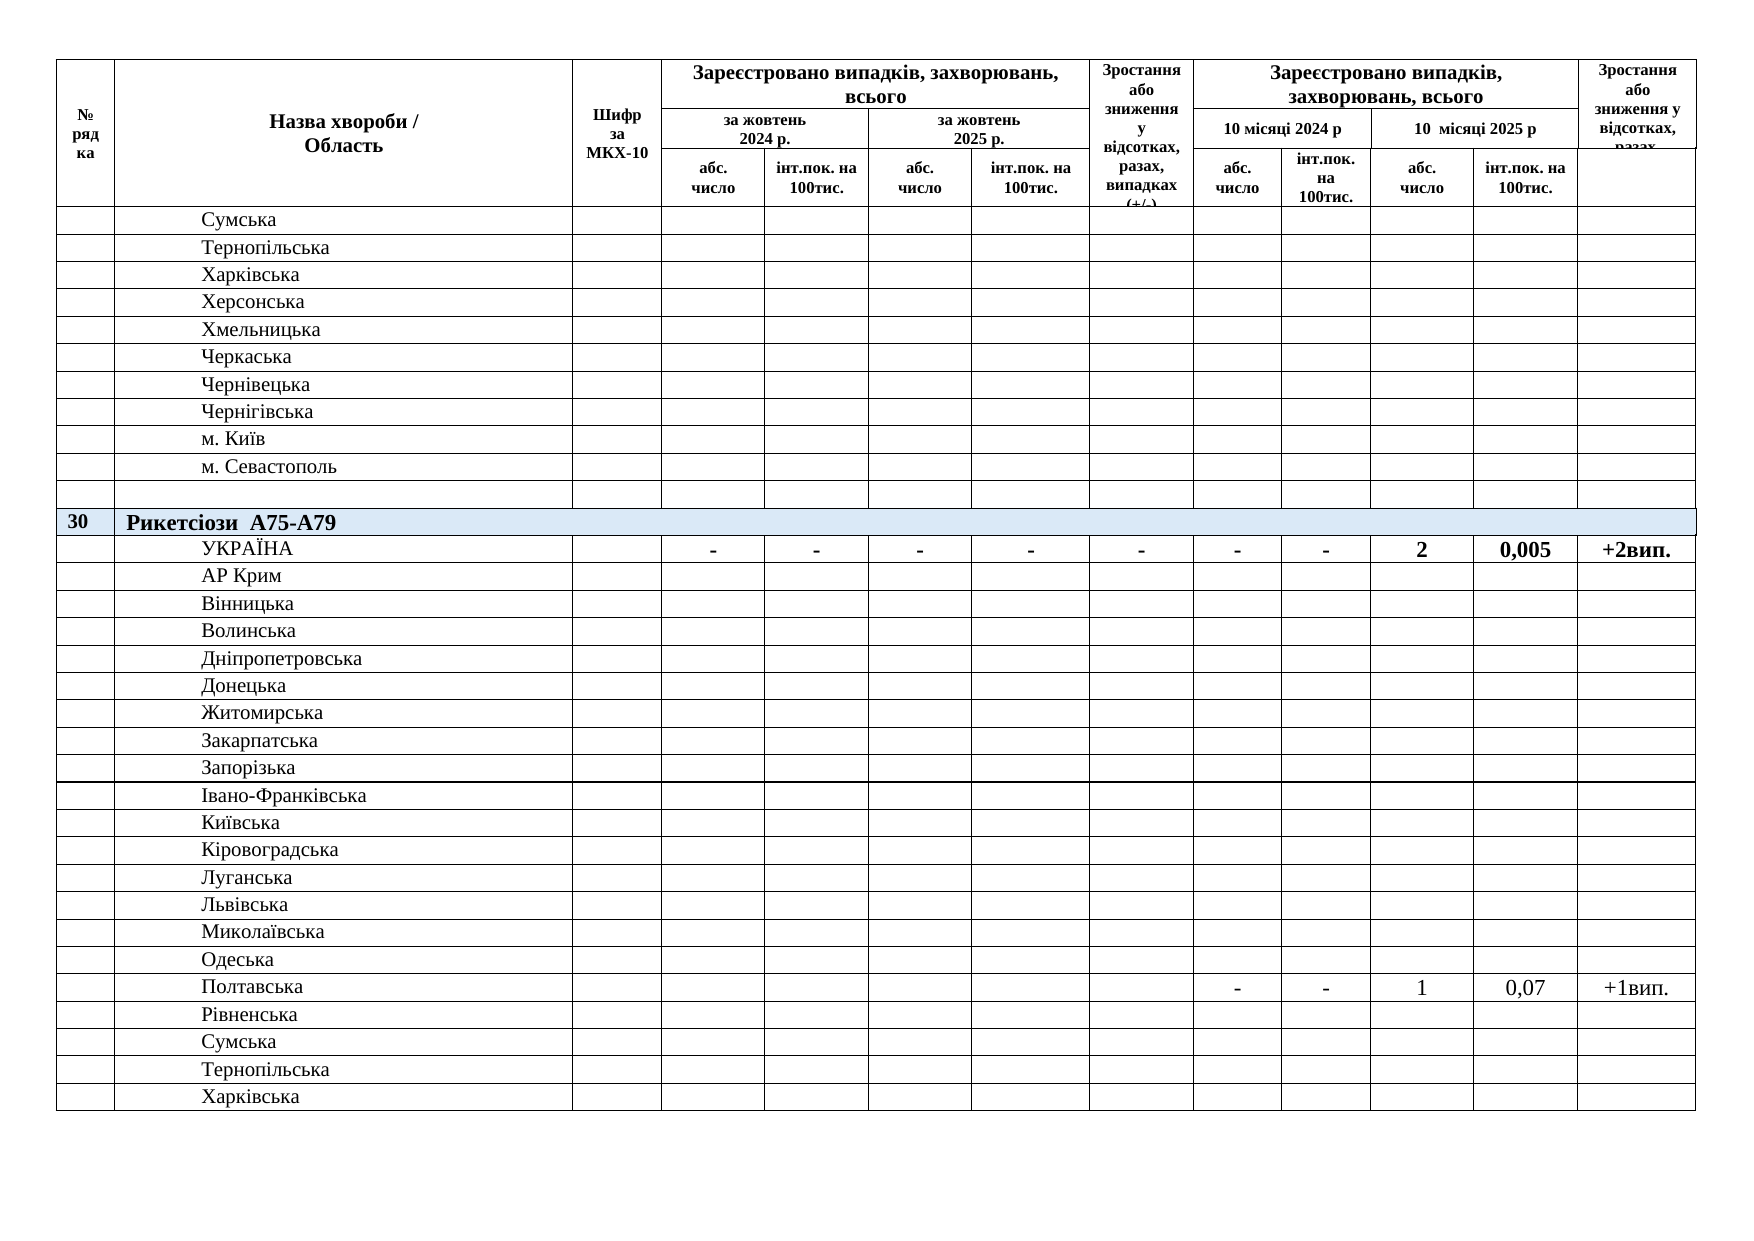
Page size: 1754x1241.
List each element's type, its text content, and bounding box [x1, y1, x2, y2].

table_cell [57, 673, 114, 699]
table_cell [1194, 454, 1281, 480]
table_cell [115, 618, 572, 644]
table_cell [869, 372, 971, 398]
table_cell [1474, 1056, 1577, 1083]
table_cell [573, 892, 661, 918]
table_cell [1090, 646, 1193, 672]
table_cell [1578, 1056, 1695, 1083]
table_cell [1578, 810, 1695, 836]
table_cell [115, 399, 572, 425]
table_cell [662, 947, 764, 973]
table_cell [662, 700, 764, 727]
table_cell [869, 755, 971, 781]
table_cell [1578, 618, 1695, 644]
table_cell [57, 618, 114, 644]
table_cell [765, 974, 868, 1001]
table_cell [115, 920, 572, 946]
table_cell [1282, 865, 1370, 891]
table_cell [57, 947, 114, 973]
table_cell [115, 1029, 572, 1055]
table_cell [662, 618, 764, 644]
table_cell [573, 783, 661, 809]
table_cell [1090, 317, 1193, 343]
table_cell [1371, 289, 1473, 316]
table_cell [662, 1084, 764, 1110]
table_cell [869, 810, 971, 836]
table_cell 10 місяці 2025 р [1372, 109, 1578, 148]
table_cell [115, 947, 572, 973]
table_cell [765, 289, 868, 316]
table_header Зростання або зниження у відсотках, разах, випадках (+/-) [1090, 60, 1193, 206]
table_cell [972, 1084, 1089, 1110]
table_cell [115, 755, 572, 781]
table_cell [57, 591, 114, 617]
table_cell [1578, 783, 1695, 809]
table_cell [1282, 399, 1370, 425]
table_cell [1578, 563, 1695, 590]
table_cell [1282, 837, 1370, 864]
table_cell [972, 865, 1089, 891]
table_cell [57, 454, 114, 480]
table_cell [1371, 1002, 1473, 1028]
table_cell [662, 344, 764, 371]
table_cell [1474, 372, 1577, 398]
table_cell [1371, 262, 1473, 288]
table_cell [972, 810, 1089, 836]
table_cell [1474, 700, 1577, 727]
table_cell абс. число [662, 149, 764, 206]
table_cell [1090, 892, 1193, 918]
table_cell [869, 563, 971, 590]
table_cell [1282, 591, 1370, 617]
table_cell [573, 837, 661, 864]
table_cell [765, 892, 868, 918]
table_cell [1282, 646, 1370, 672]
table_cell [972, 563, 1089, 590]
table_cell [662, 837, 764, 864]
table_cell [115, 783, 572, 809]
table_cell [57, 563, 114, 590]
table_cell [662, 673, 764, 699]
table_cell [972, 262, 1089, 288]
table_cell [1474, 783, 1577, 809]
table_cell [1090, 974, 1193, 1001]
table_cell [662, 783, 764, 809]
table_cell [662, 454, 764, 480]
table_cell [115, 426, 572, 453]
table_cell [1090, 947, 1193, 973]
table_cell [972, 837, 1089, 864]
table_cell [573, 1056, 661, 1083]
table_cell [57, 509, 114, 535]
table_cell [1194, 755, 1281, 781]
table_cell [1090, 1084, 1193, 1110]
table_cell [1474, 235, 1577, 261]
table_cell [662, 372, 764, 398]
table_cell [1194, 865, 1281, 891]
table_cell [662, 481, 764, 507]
table_header Зареєстровано випадків, захворювань, всього [662, 60, 1089, 108]
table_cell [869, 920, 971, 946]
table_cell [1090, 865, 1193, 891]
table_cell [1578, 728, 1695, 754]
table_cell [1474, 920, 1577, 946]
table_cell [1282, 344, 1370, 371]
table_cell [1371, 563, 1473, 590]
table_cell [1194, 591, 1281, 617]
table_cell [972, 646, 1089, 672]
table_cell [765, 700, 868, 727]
table_header Шифр за МКХ-10 [573, 60, 661, 206]
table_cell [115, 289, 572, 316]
table_cell інт.пок. на 100тис. [1282, 149, 1370, 206]
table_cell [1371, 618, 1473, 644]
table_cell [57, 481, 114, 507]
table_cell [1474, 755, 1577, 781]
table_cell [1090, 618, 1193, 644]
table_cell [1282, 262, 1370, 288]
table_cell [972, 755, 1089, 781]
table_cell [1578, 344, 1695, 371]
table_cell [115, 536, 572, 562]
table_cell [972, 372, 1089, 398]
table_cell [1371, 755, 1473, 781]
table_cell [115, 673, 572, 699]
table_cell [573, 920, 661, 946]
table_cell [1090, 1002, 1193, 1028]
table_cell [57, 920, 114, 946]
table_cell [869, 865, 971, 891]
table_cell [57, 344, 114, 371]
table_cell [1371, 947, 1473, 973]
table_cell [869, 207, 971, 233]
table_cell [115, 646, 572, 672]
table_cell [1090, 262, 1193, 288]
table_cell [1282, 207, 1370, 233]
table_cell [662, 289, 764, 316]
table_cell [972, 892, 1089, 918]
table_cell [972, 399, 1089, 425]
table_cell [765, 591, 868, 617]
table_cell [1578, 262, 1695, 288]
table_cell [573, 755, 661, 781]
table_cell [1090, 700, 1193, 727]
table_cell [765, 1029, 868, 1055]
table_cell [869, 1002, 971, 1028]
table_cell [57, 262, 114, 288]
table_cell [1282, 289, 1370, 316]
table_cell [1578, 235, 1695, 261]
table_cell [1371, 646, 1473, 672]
table_cell 10 місяці 2024 р [1194, 109, 1371, 148]
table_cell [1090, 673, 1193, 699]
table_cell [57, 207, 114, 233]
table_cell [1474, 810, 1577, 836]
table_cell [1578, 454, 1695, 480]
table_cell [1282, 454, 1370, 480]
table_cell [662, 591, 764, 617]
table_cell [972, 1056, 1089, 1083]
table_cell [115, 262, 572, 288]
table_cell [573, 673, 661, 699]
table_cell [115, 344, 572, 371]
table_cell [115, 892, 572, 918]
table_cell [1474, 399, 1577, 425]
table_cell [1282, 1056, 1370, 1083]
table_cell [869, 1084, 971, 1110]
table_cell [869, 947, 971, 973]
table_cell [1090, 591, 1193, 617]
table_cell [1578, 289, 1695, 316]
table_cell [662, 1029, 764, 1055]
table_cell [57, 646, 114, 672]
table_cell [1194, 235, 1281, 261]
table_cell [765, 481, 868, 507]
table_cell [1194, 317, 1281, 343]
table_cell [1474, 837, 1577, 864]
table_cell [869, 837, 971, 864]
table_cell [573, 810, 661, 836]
table_header № рядка [57, 60, 114, 206]
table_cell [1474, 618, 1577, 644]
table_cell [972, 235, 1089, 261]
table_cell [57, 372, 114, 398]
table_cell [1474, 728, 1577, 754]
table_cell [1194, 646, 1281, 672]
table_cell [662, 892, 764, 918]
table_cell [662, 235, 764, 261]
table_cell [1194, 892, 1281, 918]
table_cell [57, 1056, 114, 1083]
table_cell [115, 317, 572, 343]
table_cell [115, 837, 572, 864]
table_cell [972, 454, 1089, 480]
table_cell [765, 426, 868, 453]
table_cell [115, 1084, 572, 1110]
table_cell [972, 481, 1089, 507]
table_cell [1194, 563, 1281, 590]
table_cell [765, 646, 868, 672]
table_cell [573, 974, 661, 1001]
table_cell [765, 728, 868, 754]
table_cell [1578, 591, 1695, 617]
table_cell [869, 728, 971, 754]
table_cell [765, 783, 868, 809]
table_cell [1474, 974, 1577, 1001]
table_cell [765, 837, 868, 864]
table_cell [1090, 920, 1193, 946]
table_cell за жовтень 2024 р. [662, 109, 868, 148]
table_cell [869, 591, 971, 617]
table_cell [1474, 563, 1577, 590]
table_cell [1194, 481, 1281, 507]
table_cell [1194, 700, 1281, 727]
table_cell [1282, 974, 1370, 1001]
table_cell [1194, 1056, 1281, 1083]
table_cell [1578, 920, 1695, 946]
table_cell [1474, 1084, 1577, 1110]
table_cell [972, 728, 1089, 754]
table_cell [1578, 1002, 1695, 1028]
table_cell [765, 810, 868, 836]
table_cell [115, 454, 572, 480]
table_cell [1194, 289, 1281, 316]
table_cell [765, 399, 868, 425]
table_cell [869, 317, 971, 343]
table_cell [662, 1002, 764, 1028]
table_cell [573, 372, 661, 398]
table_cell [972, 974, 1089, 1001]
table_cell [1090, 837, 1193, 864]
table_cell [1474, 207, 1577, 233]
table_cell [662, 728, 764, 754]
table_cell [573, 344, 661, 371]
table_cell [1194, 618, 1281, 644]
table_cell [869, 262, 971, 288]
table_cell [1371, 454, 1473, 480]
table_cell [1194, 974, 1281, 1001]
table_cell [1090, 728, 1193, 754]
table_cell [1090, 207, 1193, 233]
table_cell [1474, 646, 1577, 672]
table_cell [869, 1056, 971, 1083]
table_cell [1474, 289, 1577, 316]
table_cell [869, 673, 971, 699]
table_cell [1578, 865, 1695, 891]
table_cell за жовтень 2025 р. [869, 109, 1089, 148]
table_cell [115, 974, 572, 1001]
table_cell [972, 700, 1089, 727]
table_header Зростання або зниження у відсотках, разах, випадках (+/-) [1579, 60, 1696, 148]
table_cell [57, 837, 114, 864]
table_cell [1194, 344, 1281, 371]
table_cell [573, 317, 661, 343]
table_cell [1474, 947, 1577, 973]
table_cell абс. число [1371, 149, 1473, 206]
table_cell [1578, 149, 1695, 206]
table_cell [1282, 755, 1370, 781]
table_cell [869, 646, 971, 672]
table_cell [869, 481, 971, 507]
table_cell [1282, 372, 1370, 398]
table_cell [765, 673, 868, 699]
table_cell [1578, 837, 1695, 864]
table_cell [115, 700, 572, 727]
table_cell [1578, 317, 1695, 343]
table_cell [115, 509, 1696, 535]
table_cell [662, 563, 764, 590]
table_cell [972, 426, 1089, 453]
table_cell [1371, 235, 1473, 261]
table_cell абс. число [869, 149, 971, 206]
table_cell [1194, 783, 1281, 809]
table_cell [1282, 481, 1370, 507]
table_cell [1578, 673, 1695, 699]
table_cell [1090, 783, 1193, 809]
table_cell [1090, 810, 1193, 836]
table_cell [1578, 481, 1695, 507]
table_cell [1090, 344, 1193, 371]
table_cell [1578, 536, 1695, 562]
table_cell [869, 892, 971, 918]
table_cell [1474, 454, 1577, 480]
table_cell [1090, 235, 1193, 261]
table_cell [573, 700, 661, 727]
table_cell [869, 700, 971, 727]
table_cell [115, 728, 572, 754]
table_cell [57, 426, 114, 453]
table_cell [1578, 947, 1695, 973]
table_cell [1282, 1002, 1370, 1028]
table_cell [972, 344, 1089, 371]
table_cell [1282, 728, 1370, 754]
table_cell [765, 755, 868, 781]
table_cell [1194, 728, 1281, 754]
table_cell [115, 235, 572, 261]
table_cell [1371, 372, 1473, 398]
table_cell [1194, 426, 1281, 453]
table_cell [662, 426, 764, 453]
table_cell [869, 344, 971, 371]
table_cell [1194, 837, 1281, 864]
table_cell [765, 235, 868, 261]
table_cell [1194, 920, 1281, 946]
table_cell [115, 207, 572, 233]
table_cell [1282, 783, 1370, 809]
table_cell інт.пок. на 100тис. [1474, 149, 1577, 206]
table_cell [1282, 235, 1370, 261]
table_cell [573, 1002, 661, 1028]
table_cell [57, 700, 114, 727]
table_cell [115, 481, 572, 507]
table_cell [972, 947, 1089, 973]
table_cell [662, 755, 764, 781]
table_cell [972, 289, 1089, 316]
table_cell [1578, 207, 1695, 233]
table_header Зареєстровано випадків, захворювань, всього [1194, 60, 1578, 108]
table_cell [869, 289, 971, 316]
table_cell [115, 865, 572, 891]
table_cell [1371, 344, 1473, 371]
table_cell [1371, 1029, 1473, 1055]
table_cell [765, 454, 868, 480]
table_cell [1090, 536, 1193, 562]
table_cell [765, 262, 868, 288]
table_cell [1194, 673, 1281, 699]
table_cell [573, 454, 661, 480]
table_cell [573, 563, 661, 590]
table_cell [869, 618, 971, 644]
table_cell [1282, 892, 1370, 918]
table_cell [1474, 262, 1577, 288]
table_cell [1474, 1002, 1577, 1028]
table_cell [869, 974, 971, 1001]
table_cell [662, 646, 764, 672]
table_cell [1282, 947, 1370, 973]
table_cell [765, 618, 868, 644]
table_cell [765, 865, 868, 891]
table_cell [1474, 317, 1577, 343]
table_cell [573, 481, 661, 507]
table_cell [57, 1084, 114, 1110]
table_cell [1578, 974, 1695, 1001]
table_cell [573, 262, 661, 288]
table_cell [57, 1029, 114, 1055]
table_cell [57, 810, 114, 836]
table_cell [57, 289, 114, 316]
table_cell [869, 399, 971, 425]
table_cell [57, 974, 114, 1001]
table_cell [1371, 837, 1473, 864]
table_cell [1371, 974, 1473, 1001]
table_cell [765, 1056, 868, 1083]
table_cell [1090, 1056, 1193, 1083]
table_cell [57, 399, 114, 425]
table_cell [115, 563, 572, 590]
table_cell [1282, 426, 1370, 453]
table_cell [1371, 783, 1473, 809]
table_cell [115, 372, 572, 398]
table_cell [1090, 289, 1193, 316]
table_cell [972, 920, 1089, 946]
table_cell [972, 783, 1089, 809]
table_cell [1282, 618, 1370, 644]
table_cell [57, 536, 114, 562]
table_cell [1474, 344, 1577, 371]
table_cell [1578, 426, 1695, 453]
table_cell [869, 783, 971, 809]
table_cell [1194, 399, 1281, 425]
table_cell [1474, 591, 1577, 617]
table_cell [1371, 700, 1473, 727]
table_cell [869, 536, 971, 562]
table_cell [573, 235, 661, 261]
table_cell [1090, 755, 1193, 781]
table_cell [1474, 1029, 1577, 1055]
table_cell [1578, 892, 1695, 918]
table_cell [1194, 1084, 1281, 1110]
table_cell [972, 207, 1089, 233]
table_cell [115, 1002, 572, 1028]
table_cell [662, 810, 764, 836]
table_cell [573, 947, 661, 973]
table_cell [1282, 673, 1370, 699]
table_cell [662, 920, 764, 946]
table_cell абс. число [1194, 149, 1281, 206]
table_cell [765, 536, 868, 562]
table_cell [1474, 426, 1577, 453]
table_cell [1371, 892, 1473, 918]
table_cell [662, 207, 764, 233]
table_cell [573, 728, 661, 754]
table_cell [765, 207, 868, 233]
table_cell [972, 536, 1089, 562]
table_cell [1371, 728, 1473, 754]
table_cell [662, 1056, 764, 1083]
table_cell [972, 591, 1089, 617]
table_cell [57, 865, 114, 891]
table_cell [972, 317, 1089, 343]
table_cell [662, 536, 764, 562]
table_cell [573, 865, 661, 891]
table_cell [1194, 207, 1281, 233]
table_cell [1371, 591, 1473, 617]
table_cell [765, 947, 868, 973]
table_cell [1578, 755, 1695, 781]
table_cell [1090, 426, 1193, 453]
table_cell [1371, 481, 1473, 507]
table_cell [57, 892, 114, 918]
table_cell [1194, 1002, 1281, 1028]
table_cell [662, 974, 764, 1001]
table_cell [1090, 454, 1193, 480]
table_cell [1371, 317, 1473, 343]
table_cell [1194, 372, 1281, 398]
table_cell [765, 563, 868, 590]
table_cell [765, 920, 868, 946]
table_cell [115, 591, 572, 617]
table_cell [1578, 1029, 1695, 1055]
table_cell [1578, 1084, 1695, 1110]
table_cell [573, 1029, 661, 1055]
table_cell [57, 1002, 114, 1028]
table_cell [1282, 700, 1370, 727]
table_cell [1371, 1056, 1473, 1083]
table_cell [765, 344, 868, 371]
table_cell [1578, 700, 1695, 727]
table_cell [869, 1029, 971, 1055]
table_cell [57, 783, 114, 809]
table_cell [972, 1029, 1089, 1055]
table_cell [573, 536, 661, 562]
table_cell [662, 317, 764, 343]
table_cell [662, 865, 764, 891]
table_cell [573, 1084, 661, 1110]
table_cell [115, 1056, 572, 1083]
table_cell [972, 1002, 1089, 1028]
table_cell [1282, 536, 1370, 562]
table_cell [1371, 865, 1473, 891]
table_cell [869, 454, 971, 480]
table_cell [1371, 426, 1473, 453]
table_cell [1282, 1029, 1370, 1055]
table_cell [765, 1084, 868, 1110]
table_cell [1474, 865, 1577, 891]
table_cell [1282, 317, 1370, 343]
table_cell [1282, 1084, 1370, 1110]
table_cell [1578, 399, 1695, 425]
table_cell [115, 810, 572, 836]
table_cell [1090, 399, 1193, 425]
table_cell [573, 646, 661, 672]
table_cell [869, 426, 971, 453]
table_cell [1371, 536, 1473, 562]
table_header Назва хвороби / Область [115, 60, 572, 206]
table_cell інт.пок. на 100тис. [765, 149, 868, 206]
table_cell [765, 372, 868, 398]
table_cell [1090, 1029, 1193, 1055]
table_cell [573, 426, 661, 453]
table_cell інт.пок. на 100тис. [972, 149, 1089, 206]
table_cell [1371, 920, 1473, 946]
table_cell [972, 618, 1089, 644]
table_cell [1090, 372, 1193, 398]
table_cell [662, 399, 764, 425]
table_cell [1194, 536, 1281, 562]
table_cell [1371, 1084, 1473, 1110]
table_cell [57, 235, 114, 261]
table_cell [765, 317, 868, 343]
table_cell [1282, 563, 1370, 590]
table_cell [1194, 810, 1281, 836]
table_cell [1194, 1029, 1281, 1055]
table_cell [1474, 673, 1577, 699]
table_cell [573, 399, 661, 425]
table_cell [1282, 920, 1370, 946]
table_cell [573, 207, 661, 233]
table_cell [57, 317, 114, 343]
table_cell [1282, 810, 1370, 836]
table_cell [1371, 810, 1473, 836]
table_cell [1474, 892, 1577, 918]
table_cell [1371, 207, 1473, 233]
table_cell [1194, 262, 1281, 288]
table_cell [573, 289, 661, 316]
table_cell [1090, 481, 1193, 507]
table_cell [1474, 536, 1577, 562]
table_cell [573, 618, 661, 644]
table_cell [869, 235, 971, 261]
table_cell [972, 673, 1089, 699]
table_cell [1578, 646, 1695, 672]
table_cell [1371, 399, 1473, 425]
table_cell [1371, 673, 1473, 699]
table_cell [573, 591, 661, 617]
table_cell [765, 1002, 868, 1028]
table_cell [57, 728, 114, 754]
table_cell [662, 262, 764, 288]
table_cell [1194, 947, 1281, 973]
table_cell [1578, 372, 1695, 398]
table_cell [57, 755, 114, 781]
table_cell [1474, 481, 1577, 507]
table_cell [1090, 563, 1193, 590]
